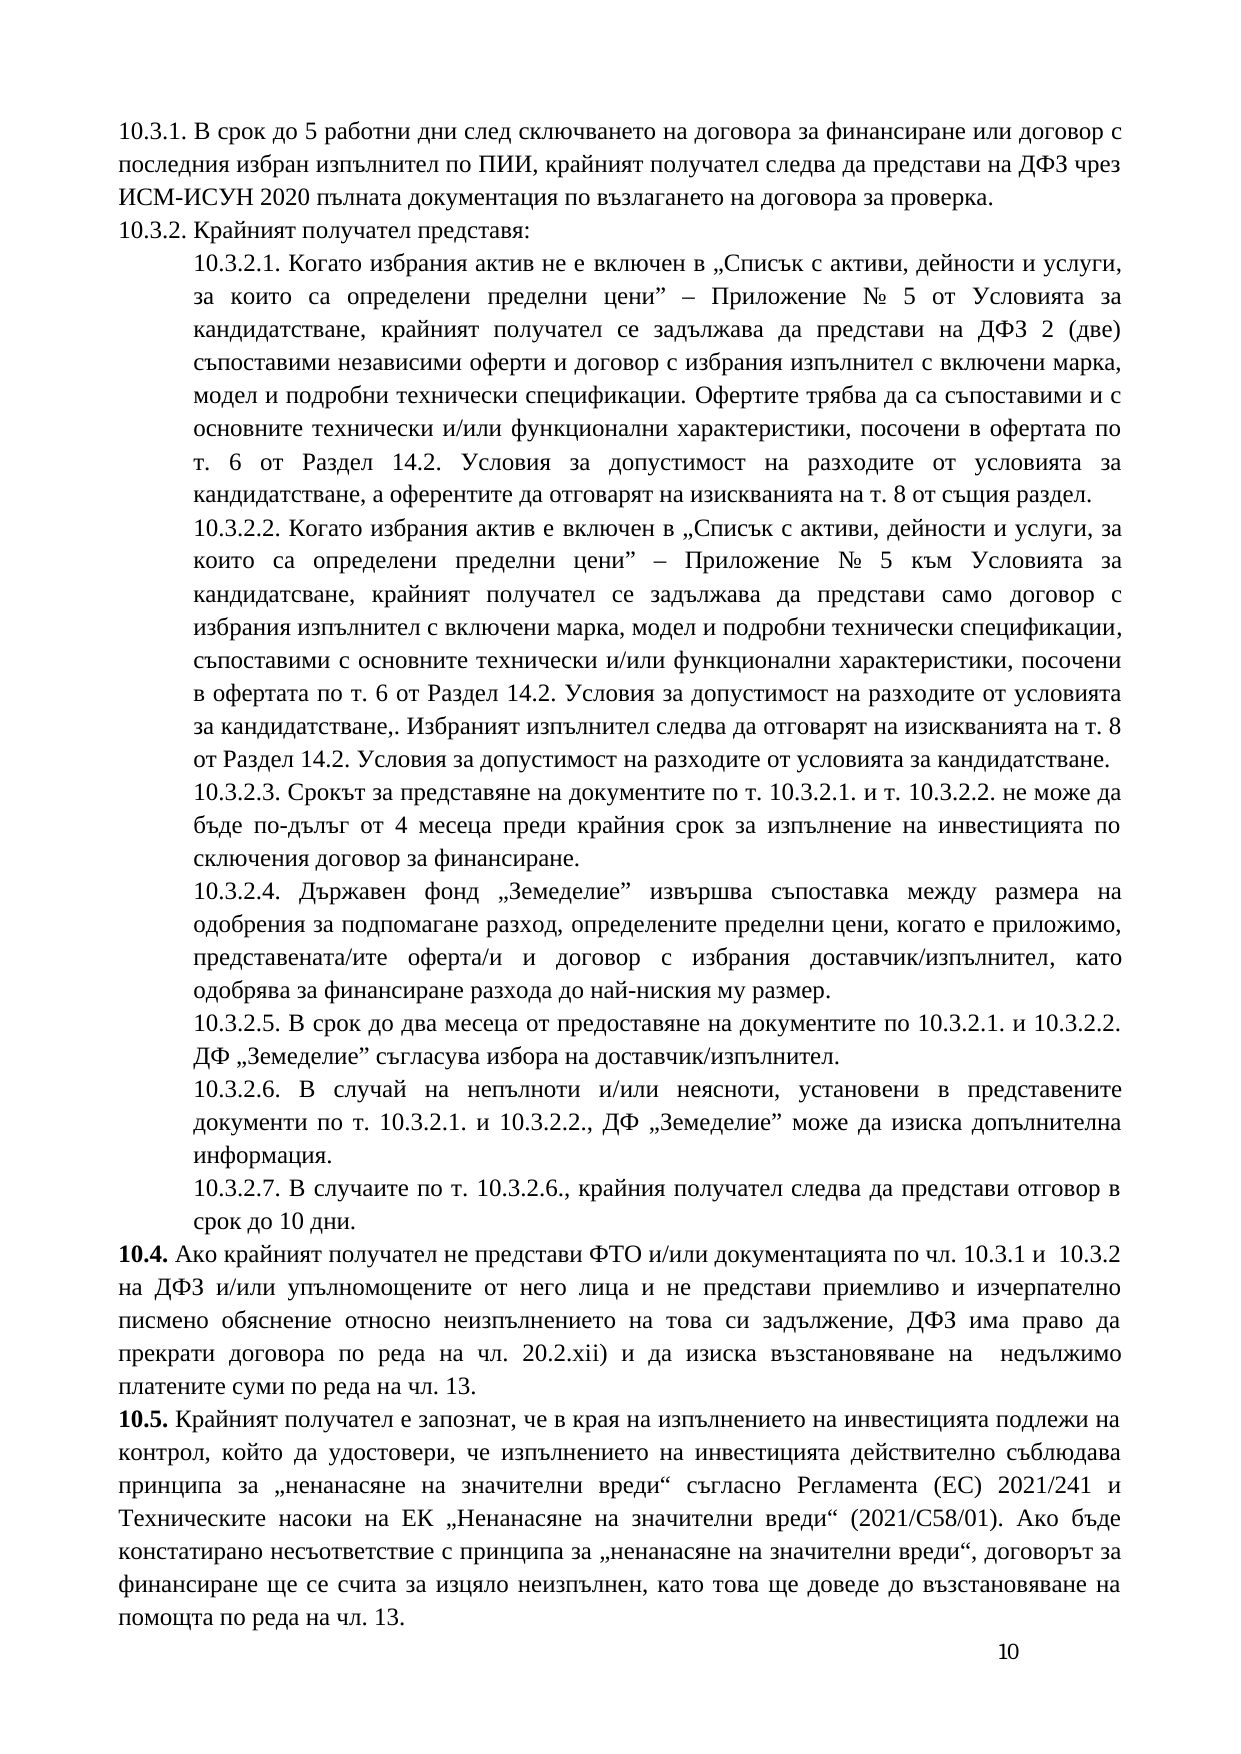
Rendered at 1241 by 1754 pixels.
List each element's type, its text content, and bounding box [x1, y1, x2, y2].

text 10.3.2.7. В случаите по т. 10.3.2.6., крайния получател следва да представи отговор в срок до 10 дни. [193, 1173, 1122, 1235]
text 10.3.2.4. Държавен фонд „Земеделие” извършва съпоставка между размера на одобрения за подпомагане разход, определените пределни цени, когато е приложимо, представената/ите оферта/и и договор с избрания доставчик/изпълнител, като одобрява за финансиране разхода до най-ниския му размер. [193, 876, 1122, 1004]
text 10.3.2.2. Когато избрания актив е включен в „Списък с активи, дейности и услуги, за които са определени пределни цени” – Приложение № 5 към Условията за кандидатсване, крайният получател се задължава да представи само договор с избрания изпълнител с включени марка, модел и подробни технически спецификации, съпоставими с основните технически и/или функционални характеристики, посочени в офертата по т. 6 от Раздел 14.2. Условия за допустимост на разходите от условията за кандидатстване,. Избраният изпълнител следва да отговарят на изискванията на т. 8 от Раздел 14.2. Условия за допустимост на разходите от условията за кандидатстване. [193, 513, 1122, 772]
text 10.3.2.3. Срокът за представяне на документите по т. 10.3.2.1. и т. 10.3.2.2. не може да бъде по-дълъг от 4 месеца преди крайния срок за изпълнение на инвестицията по сключения договор за финансиране. [193, 777, 1122, 872]
text 10.3.2. Крайният получател представя: [118, 215, 1122, 244]
text 10.3.1. В срок до 5 работни дни след сключването на договора за финансиране или договор с последния избран изпълнител по ПИИ, крайният получател следва да представи на ДФЗ чрез ИСМ-ИСУН 2020 пълната документация по възлагането на договора за проверка. [118, 116, 1122, 211]
text 10.5. Крайният получател е запознат, че в края на изпълнението на инвестицията подлежи на контрол, който да удостовери, че изпълнението на инвестицията действително съблюдава принципа за „ненанасяне на значителни вреди“ съгласно Регламента (ЕС) 2021/241 и Техническите насоки на ЕК „Ненанасяне на значителни вреди“ (2021/C58/01). Ако бъде констатирано несъответствие с принципа за „ненанасяне на значителни вреди“, договорът за финансиране ще се счита за изцяло неизпълнен, като това ще доведе до възстановяване на помощта по реда на чл. 13. [118, 1404, 1122, 1631]
text 10.4. Ако крайният получател не представи ФТО и/или документацията по чл. 10.3.1 и 10.3.2 на ДФЗ и/или упълномощените от него лица и не представи приемливо и изчерпателно писмено обяснение относно неизпълнението на това си задължение, ДФЗ има право да прекрати договора по реда на чл. 20.2.xii) и да изиска възстановяване на недължимо платените суми по реда на чл. 13. [118, 1239, 1122, 1400]
text 10.3.2.6. В случай на непълноти и/или неясноти, установени в представените документи по т. 10.3.2.1. и 10.3.2.2., ДФ „Земеделие” може да изиска допълнителна информация. [193, 1074, 1122, 1169]
text 10.3.2.5. В срок до два месеца от предоставяне на документите по 10.3.2.1. и 10.3.2.2. ДФ „Земеделие” съгласува избора на доставчик/изпълнител. [193, 1008, 1122, 1070]
text 10.3.2.1. Когато избрания актив не е включен в „Списък с активи, дейности и услуги, за които са определени пределни цени” – Приложение № 5 от Условията за кандидатстване, крайният получател се задължава да представи на ДФЗ 2 (две) съпоставими независими оферти и договор с избрания изпълнител с включени марка, модел и подробни технически спецификации. Офертите трябва да са съпоставими и с основните технически и/или функционални характеристики, посочени в офертата по т. 6 от Раздел 14.2. Условия за допустимост на разходите от условията за кандидатстване, а оферентите да отговарят на изискванията на т. 8 от същия раздел. [193, 248, 1122, 508]
